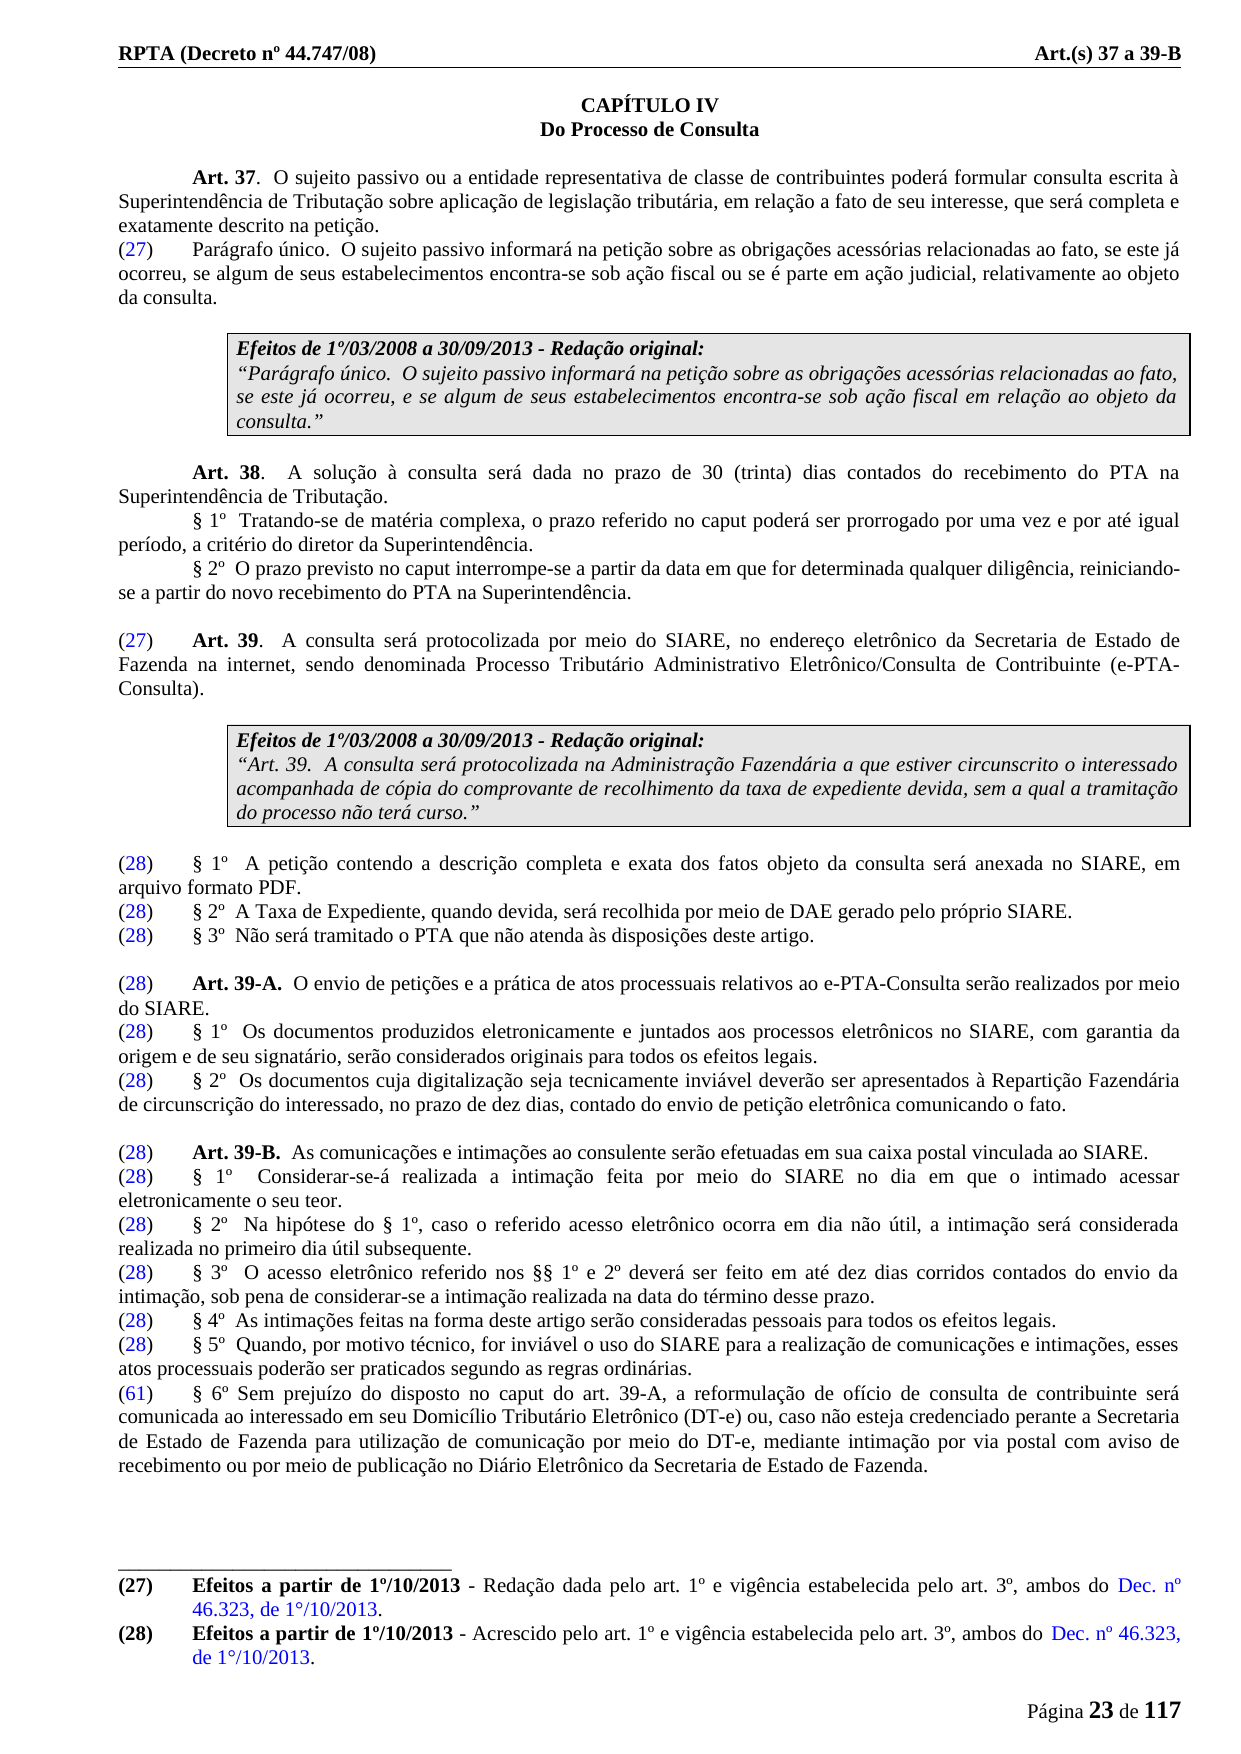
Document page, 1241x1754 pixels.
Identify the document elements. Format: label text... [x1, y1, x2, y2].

text (28) § 5º Quando, por motivo técnico, for inviável o uso do SIARE para a realização de comunicações e intimações, esses atos processuais poderão ser praticados segundo as regras ordinárias. [118, 1332, 1181, 1380]
text “Art. 39. A consulta será protocolizada na Administração Fazendária a que estiver circunscrito o interessado acompanhada de cópia do comprovante de recolhimento da taxa de expediente devida, sem a qual a tramitação do processo não terá curso.” [228, 748, 1189, 826]
text “Parágrafo único. O sujeito passivo informará na petição sobre as obrigações acessórias relacionadas ao fato, se este já ocorreu, e se algum de seus estabelecimentos encontra-se sob ação fiscal em relação ao objeto da consulta.” [228, 357, 1189, 435]
text (27) Art. 39. A consulta será protocolizada por meio do SIARE, no endereço eletrônico da Secretaria de Estado de Fazenda na internet, sendo denominada Processo Tributário Administrativo Eletrônico/Consulta de Contribuinte (e-PTA-Consulta). [118, 628, 1181, 700]
text (61) § 6º Sem prejuízo do disposto no caput do art. 39-A, a reformulação de ofício de consulta de contribuinte será comunicada ao interessado em seu Domicílio Tributário Eletrônico (DT-e) ou, caso não esteja credenciado perante a Secretaria de Estado de Fazenda para utilização de comunicação por meio do DT-e, mediante intimação por via postal com aviso de recebimento ou por meio de publicação no Diário Eletrônico da Secretaria de Estado de Fazenda. [118, 1380, 1181, 1477]
text CAPÍTULO IV [118, 93, 1181, 117]
text (28) § 3º Não será tramitado o PTA que não atenda às disposições deste artigo. [118, 923, 1181, 947]
text Efeitos de 1º/03/2008 a 30/09/2013 - Redação original: [228, 334, 1189, 357]
text (28) § 1º Os documentos produzidos eletronicamente e juntados aos processos eletrônicos no SIARE, com garantia da origem e de seu signatário, serão considerados originais para todos os efeitos legais. [118, 1019, 1181, 1068]
text RPTA (Decreto nº 44.747/08) Art.(s) 37 a 39-B [118, 41, 1181, 67]
text (27) Efeitos a partir de 1º/10/2013 - Redação dada pelo art. 1º e vigência estabelecida pelo art. 3º, ambos do Dec. nº 46.323, de 1°/10/2013. [118, 1573, 1181, 1621]
text Efeitos de 1º/03/2008 a 30/09/2013 - Redação original: [228, 726, 1189, 748]
text (28) § 4º As intimações feitas na forma deste artigo serão consideradas pessoais para todos os efeitos legais. [118, 1308, 1181, 1332]
text (28) § 2º Na hipótese do § 1º, caso o referido acesso eletrônico ocorra em dia não útil, a intimação será considerada realizada no primeiro dia útil subsequente. [118, 1212, 1181, 1260]
text (28) Art. 39-A. O envio de petições e a prática de atos processuais relativos ao e-PTA-Consulta serão realizados por meio do SIARE. [118, 971, 1181, 1019]
text Art. 37. O sujeito passivo ou a entidade representativa de classe de contribuintes poderá formular consulta escrita à Superintendência de Tributação sobre aplicação de legislação tributária, em relação a fato de seu interesse, que será completa e exatamente descrito na petição. [118, 165, 1181, 237]
text § 2º O prazo previsto no caput interrompe-se a partir da data em que for determinada qualquer diligência, reiniciando-se a partir do novo recebimento do PTA na Superintendência. [118, 556, 1181, 604]
text (28) § 3º O acesso eletrônico referido nos §§ 1º e 2º deverá ser feito em até dez dias corridos contados do envio da intimação, sob pena de considerar-se a intimação realizada na data do término desse prazo. [118, 1260, 1181, 1308]
text (28) § 1º A petição contendo a descrição completa e exata dos fatos objeto da consulta será anexada no SIARE, em arquivo formato PDF. [118, 851, 1181, 899]
text (28) § 2º Os documentos cuja digitalização seja tecnicamente inviável deverão ser apresentados à Repartição Fazendária de circunscrição do interessado, no prazo de dez dias, contado do envio de petição eletrônica comunicando o fato. [118, 1068, 1181, 1116]
text (28) Efeitos a partir de 1º/10/2013 - Acrescido pelo art. 1º e vigência estabelecida pelo art. 3º, ambos do Dec. nº 46.323, de 1°/10/2013. [118, 1621, 1181, 1669]
text (28) § 2º A Taxa de Expediente, quando devida, será recolhida por meio de DAE gerado pelo próprio SIARE. [118, 899, 1181, 923]
text Do Processo de Consulta [118, 117, 1181, 141]
text ________________________________ [118, 1549, 1181, 1573]
text (28) Art. 39-B. As comunicações e intimações ao consulente serão efetuadas em sua caixa postal vinculada ao SIARE. [118, 1140, 1181, 1164]
text (28) § 1º Considerar-se-á realizada a intimação feita por meio do SIARE no dia em que o intimado acessar eletronicamente o seu teor. [118, 1164, 1181, 1212]
text Art. 38. A solução à consulta será dada no prazo de 30 (trinta) dias contados do recebimento do PTA na Superintendência de Tributação. [118, 460, 1181, 508]
text (27) Parágrafo único. O sujeito passivo informará na petição sobre as obrigações acessórias relacionadas ao fato, se este já ocorreu, se algum de seus estabelecimentos encontra-se sob ação fiscal ou se é parte em ação judicial, relativamente ao objeto da consulta. [118, 237, 1181, 309]
text § 1º Tratando-se de matéria complexa, o prazo referido no caput poderá ser prorrogado por uma vez e por até igual período, a critério do diretor da Superintendência. [118, 508, 1181, 556]
